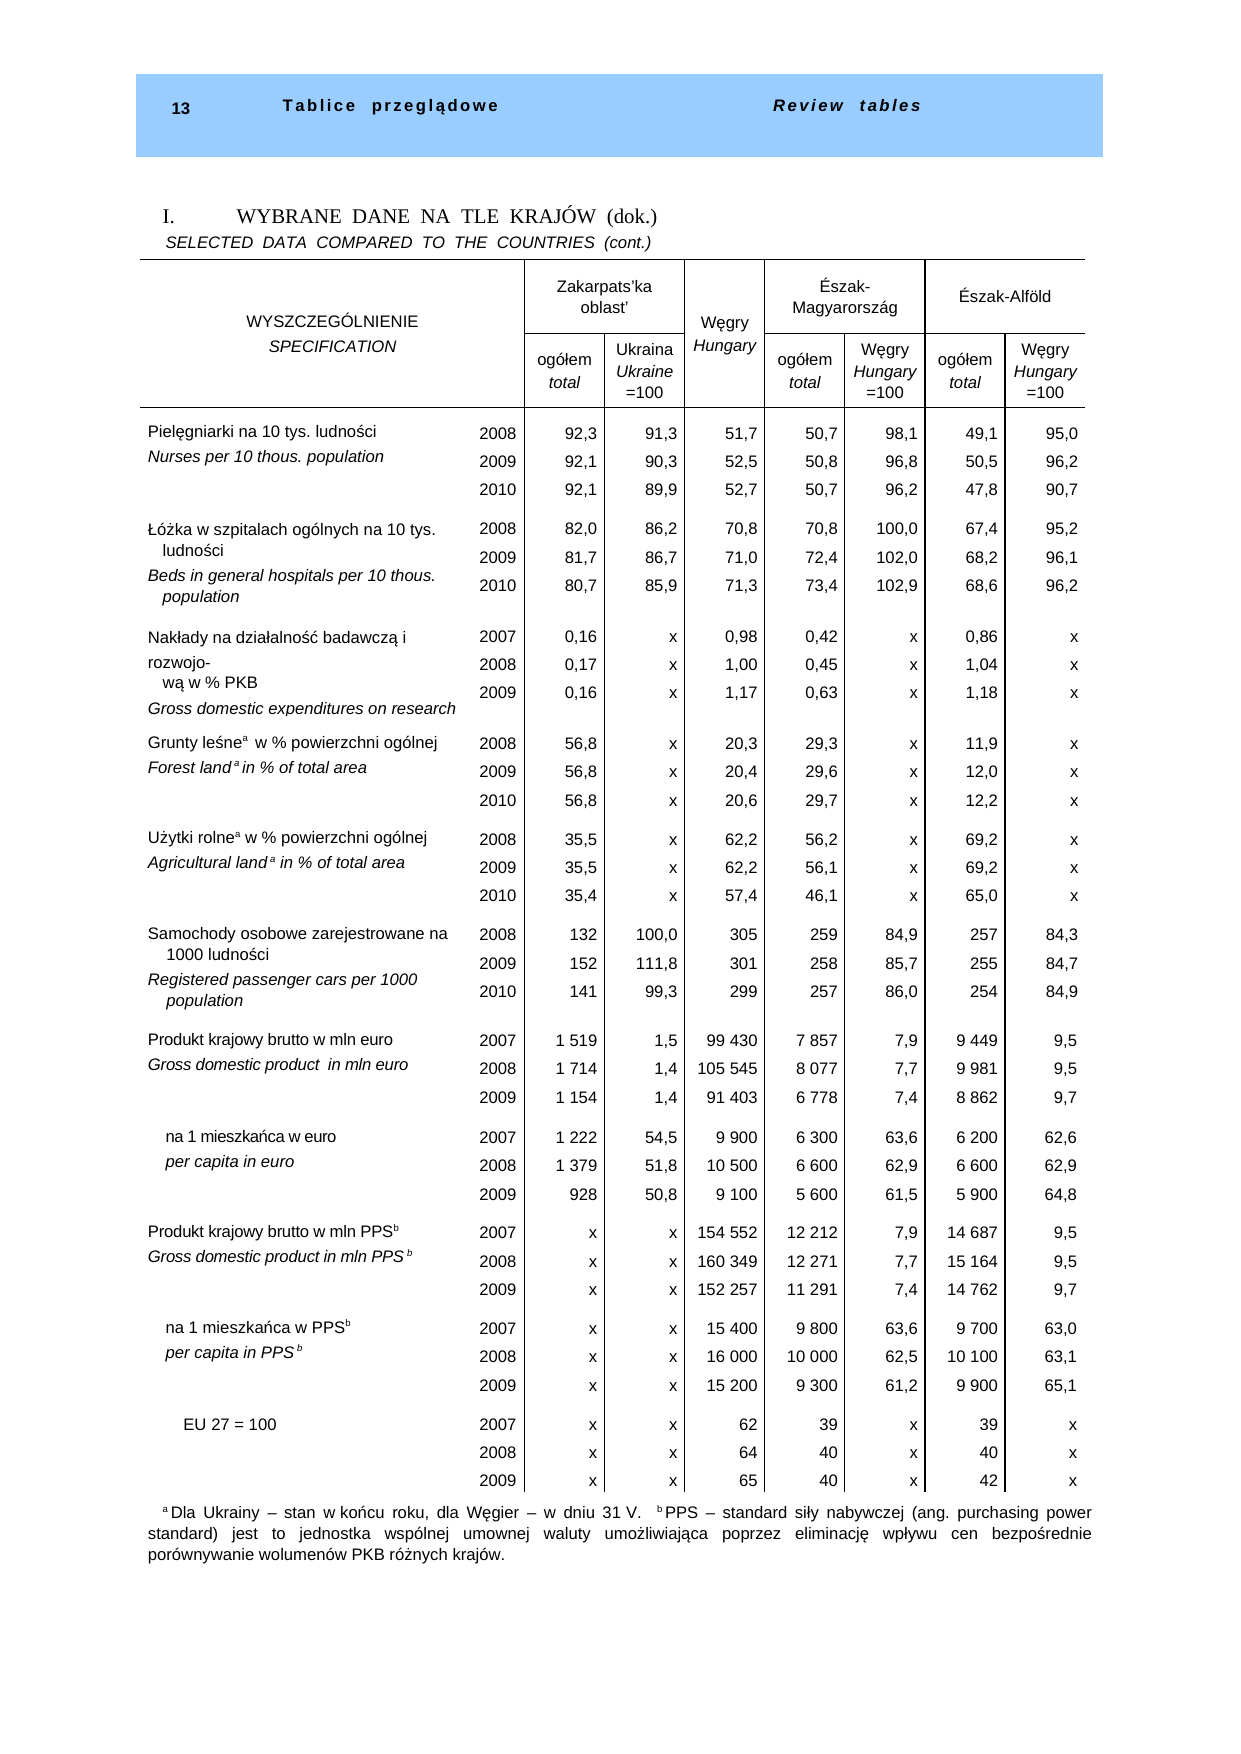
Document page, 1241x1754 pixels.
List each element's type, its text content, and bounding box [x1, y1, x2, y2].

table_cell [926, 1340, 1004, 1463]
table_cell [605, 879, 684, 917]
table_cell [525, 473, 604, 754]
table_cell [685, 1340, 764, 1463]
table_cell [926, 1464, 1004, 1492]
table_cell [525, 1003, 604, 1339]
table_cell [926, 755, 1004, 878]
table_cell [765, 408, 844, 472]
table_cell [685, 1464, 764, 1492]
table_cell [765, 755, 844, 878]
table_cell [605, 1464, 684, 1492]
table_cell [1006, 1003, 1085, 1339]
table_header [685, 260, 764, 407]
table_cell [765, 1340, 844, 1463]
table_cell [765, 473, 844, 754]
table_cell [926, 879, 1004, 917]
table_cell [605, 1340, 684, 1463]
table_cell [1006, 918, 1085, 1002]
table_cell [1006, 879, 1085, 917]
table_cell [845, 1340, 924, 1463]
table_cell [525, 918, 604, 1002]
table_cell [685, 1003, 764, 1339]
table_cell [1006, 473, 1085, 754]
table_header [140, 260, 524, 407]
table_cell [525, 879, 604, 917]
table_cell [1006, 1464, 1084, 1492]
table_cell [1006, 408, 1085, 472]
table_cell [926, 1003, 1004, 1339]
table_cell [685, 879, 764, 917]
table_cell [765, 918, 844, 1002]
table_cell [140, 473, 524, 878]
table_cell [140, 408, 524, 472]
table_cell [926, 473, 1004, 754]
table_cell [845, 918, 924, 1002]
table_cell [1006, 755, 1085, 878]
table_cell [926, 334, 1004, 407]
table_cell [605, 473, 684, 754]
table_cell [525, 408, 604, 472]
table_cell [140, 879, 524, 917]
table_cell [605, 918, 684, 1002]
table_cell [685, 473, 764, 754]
text a Dla Ukrainy – stan w końcu roku, dla Węgier – w dniu 31 V. b PPS – standard siły nabywczej (ang. purchasing power standard) jest to jednostka wspólnej umownej waluty umożliwiająca poprzez eliminację wpływu cen bezpośrednie porównywanie wolumenów PKB różnych krajów. [148, 1502, 1092, 1565]
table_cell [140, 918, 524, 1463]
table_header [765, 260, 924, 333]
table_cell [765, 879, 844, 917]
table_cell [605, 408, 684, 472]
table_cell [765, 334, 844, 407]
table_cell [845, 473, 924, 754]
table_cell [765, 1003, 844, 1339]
text I. WYBRANE DANE NA TLE KRAJÓW (dok.) [148, 207, 1092, 228]
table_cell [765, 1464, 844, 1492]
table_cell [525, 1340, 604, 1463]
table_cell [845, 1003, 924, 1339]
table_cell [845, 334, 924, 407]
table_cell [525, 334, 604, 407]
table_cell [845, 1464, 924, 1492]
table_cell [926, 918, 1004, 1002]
text SELECTED DATA COMPARED TO THE COUNTRIES (cont.) [148, 228, 1092, 253]
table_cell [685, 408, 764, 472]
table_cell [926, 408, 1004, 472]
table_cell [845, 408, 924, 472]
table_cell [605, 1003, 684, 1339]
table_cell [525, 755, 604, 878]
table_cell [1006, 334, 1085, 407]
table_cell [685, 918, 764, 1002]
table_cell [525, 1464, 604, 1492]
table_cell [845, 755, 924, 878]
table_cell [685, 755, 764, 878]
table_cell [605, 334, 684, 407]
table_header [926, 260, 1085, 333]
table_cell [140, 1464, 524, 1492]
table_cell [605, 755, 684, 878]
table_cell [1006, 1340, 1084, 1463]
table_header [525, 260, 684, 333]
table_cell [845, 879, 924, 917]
